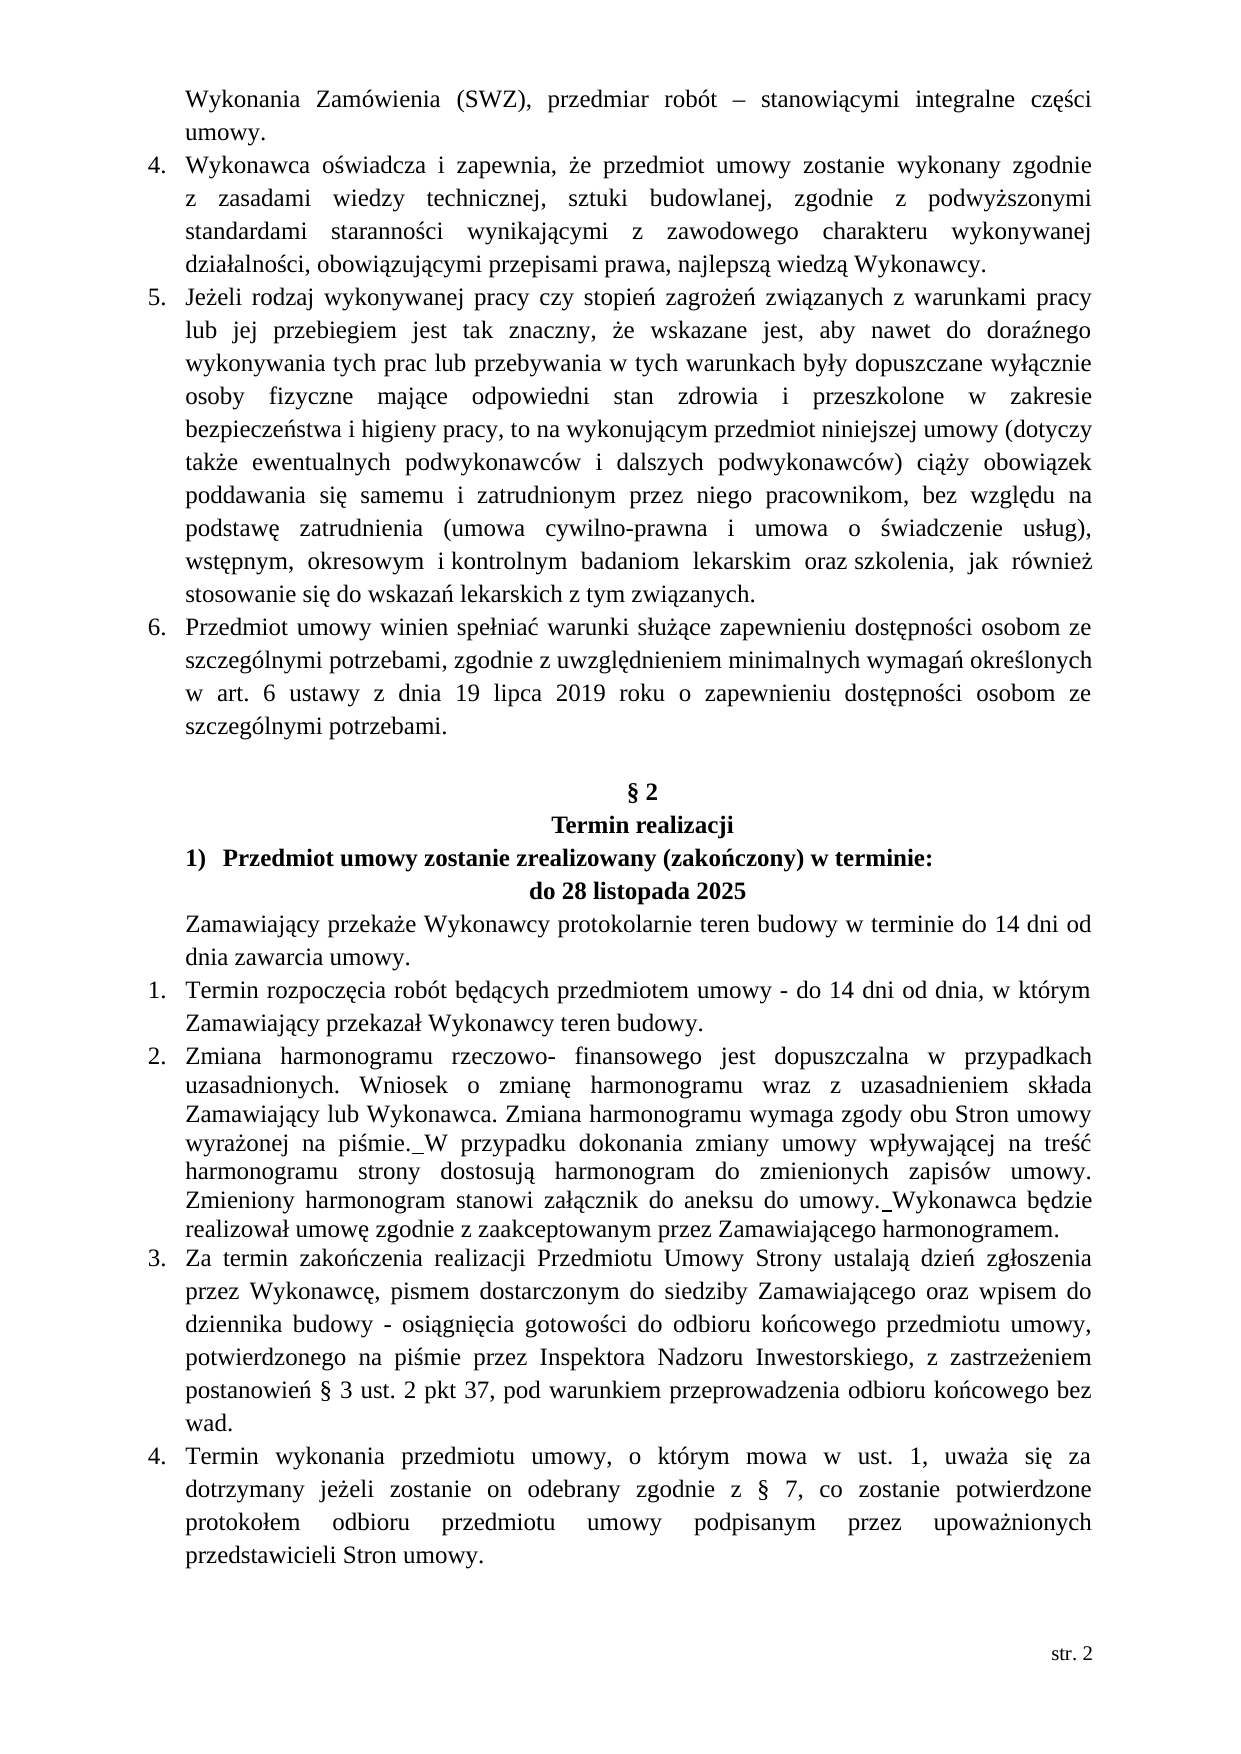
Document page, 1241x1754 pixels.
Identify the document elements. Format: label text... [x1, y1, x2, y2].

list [148, 84, 1092, 146]
text Zamawiający przekaże Wykonawcy protokolarnie teren budowy w terminie do 14 dni od dnia zawarcia umowy. [185, 909, 1092, 971]
title Wykonawca oświadcza i zapewnia, że przedmiot umowy zostanie wykonany zgodnie z zasadami wiedzy technicznej, sztuki budowlanej, zgodnie z podwyższonymi standardami staranności wynikającymi z zawodowego charakteru wykonywanej działalności, obowiązującymi przepisami prawa, najlepszą wiedzą Wykonawcy. [148, 150, 1092, 278]
text do 28 listopada 2025 [185, 876, 1092, 905]
list Zmiana harmonogramu rzeczowo- finansowego jest dopuszczalna w przypadkach uzasadnionych. Wniosek o zmianę harmonogramu wraz z uzasadnieniem składa Zamawiający lub Wykonawca. Zmiana harmonogramu wymaga zgody obu Stron umowy wyrażonej na piśmie. W przypadku dokonania zmiany umowy wpływającej na treść harmonogramu strony dostosują harmonogram do zmienionych zapisów umowy. Zmieniony harmonogram stanowi załącznik do aneksu do umowy. Wykonawca będzie realizował umowę zgodnie z zaakceptowanym przez Zamawiającego harmonogramem. [148, 1041, 1092, 1243]
list Termin realizacji [192, 810, 1092, 839]
list Termin wykonania przedmiotu umowy, o którym mowa w ust. 1, uważa się za dotrzymany jeżeli zostanie on odebrany zgodnie z § 7, co zostanie potwierdzone protokołem odbioru przedmiotu umowy podpisanym przez upoważnionych przedstawicieli Stron umowy. [148, 1441, 1092, 1569]
list Jeżeli rodzaj wykonywanej pracy czy stopień zagrożeń związanych z warunkami pracy lub jej przebiegiem jest tak znaczny, że wskazane jest, aby nawet do doraźnego wykonywania tych prac lub przebywania w tych warunkach były dopuszczane wyłącznie osoby fizyczne mające odpowiedni stan zdrowia i przeszkolone w zakresie bezpieczeństwa i higieny pracy, to na wykonującym przedmiot niniejszej umowy (dotyczy także ewentualnych podwykonawców i dalszych podwykonawców) ciąży obowiązek poddawania się samemu i zatrudnionym przez niego pracownikom, bez względu na podstawę zatrudnienia (umowa cywilno-prawna i umowa o świadczenie usług), wstępnym, okresowym i kontrolnym badaniom lekarskim oraz szkolenia, jak również stosowanie się do wskazań lekarskich z tym związanych. [148, 282, 1092, 608]
list § 2 [192, 777, 1092, 806]
list Za termin zakończenia realizacji Przedmiotu Umowy Strony ustalają dzień zgłoszenia przez Wykonawcę, pismem dostarczonym do siedziby Zamawiającego oraz wpisem do dziennika budowy - osiągnięcia gotowości do odbioru końcowego przedmiotu umowy, potwierdzonego na piśmie przez Inspektora Nadzoru Inwestorskiego, z zastrzeżeniem postanowień § 3 ust. 2 pkt 37, pod warunkiem przeprowadzenia odbioru końcowego bez wad. [148, 1243, 1092, 1437]
list Przedmiot umowy winien spełniać warunki służące zapewnieniu dostępności osobom ze szczególnymi potrzebami, zgodnie z uwzględnieniem minimalnych wymagań określonych w art. 6 ustawy z dnia 19 lipca 2019 roku o zapewnieniu dostępności osobom ze szczególnymi potrzebami. [148, 612, 1092, 740]
list Termin rozpoczęcia robót będących przedmiotem umowy - do 14 dni od dnia, w którym Zamawiający przekazał Wykonawcy teren budowy. [148, 975, 1092, 1037]
list Przedmiot umowy zostanie zrealizowany (zakończony) w terminie: [185, 843, 1092, 872]
